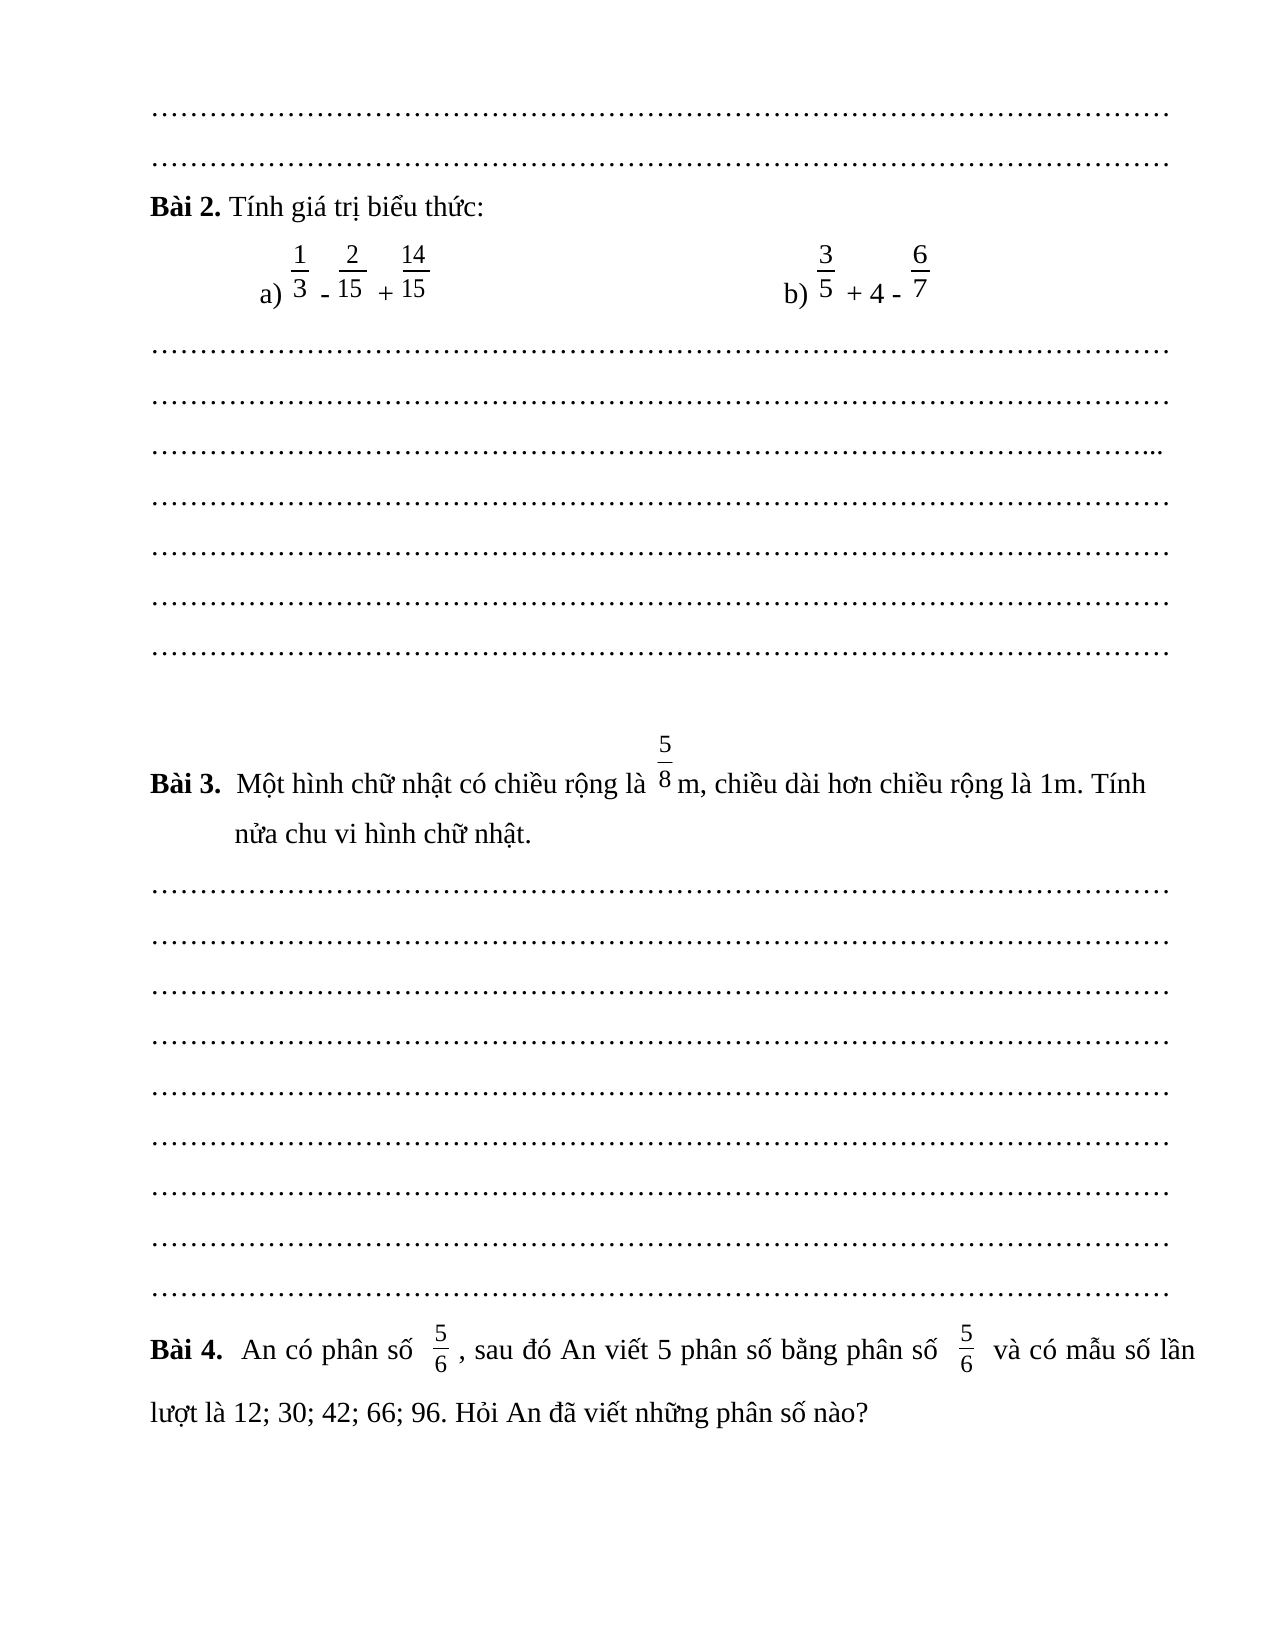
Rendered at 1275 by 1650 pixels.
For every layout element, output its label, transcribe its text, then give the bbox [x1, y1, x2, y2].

text ………………………………………………………………………………………………………………………………………………………………………………………… [150, 478, 1196, 561]
text Bài 4. An có phân số , sau đó An viết 5 phân số bằng phân số và có mẫu số lần lượt là 12; 30; 42; 66; 96. Hỏi An đã viết những phân số nào? [150, 1319, 1196, 1429]
text ………………………………………………………………………………………………………………………………………………………………………………………… [150, 578, 1196, 662]
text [150, 89, 1196, 172]
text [150, 1168, 1196, 1303]
text a) - + b) + 4 - [150, 239, 1196, 310]
text Bài 2. Tính giá trị biểu thức: [150, 189, 1196, 223]
text …………………………………………………………………………………………… [150, 377, 1196, 411]
text Bài 3. Một hình chữ nhật có chiều rộng là m, chiều dài hơn chiều rộng là 1m. Tính nửa chu vi hình chữ nhật. [150, 729, 1196, 850]
text …………………………………………………………………………………………… [150, 327, 1196, 360]
text ……………………………………………………………………………………………………………………………………………………………………………………………………………………………………………………………………………………………………………………………………………………………………………………………………………………………………………………………………………………………………………………………………………………………………………… [150, 867, 1196, 1152]
text …………………………………………………………………………………………... [150, 427, 1196, 461]
